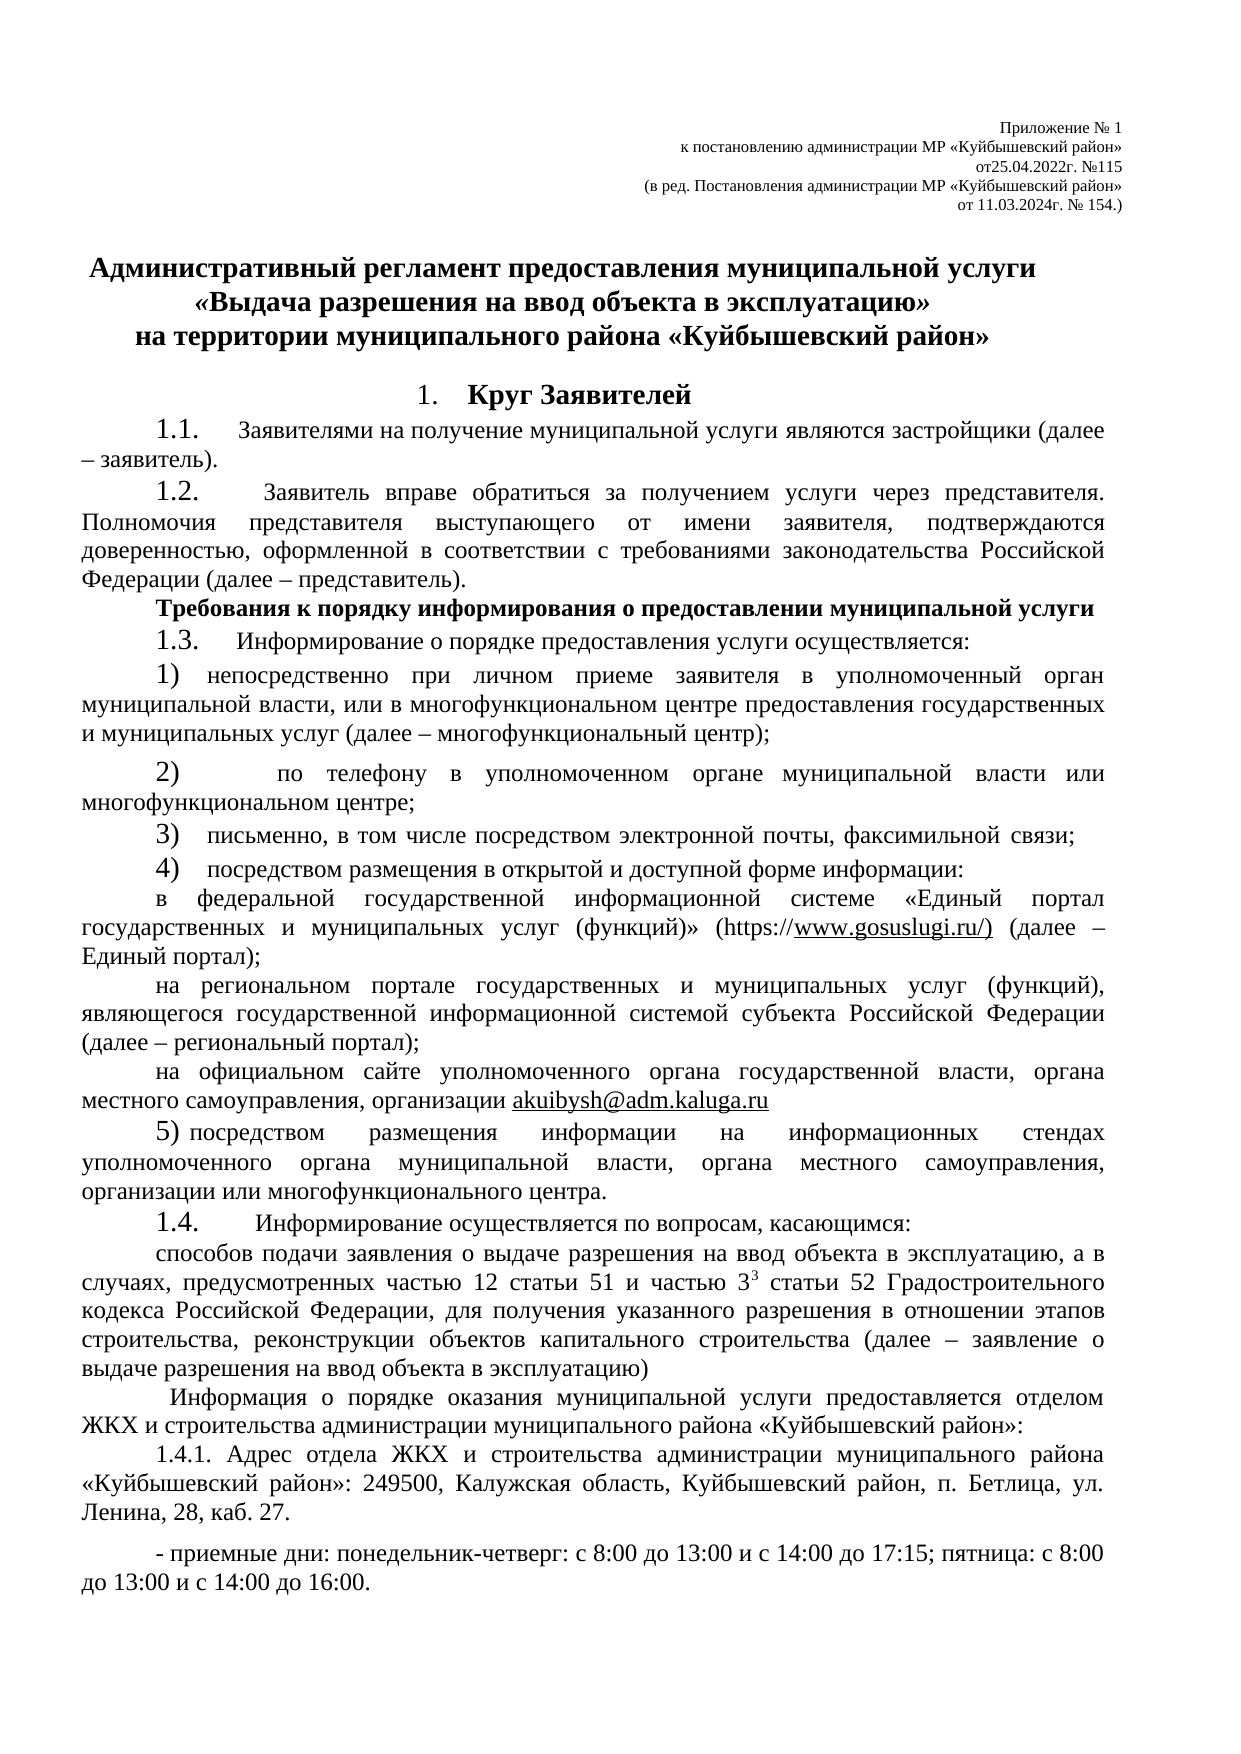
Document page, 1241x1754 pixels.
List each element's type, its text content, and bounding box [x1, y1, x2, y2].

list Заявителями на получение муниципальной услуги являются застройщики (далее – заявитель). [81, 411, 1105, 473]
text - приемные дни: понедельник-четверг: с 8:00 до 13:00 и с 14:00 до 17:15; пятница: с 8:00 до 13:00 и с 14:00 до 16:00. [81, 1538, 1105, 1596]
text способов подачи заявления о выдаче разрешения на ввод объекта в эксплуатацию, а в случаях, предусмотренных частью 12 статьи 51 и частью 33 статьи 52 Градостроительного кодекса Российской Федерации, для получения указанного разрешения в отношении этапов строительства, реконструкции объектов капитального строительства (далее – заявление о выдаче разрешения на ввод объекта в эксплуатацию) [81, 1238, 1105, 1382]
list посредством размещения в открытой и доступной форме информации: [81, 850, 1105, 883]
list Информирование о порядке предоставления услуги осуществляется: [81, 622, 1105, 656]
list письменно, в том числе посредством электронной почты, факсимильной связи; [81, 816, 1105, 850]
list непосредственно при личном приеме заявителя в уполномоченный орган муниципальной власти, или в многофункциональном центре предоставления государственных и муниципальных услуг (далее – многофункциональный центр); [81, 656, 1105, 747]
text (в ред. Постановления администрации МР «Куйбышевский район» [59, 176, 1122, 195]
text Административный регламент предоставления муниципальной услуги «Выдача разрешения на ввод объекта в эксплуатацию» [59, 251, 1066, 318]
text на официальном сайте уполномоченного органа государственной власти, органа местного самоуправления, организации akuibysh@adm.kaluga.ru [81, 1056, 1105, 1113]
list посредством размещения информации на информационных стендах уполномоченного органа муниципальной власти, органа местного самоуправления, организации или многофункционального центра. [81, 1113, 1105, 1204]
text на региональном портале государственных и муниципальных услуг (функций), являющегося государственной информационной системой субъекта Российской Федерации (далее – региональный портал); [81, 970, 1105, 1056]
text Приложение № 1 [59, 118, 1122, 137]
text на территории муниципального района «Куйбышевский район» [59, 318, 1066, 351]
text 1. Круг Заявителей [59, 377, 1108, 411]
text 1.4.1. Адрес отдела ЖКХ и строительства администрации муниципального района «Куйбышевский район»: 249500, Калужская область, Куйбышевский район, п. Бетлица, ул. Ленина, 28, каб. 27. [81, 1439, 1105, 1526]
text от25.04.2022г. №115 [59, 156, 1122, 176]
text в федеральной государственной информационной системе «Единый портал государственных и муниципальных услуг (функций)» (https://www.gosuslugi.ru/) (далее – Единый портал); [81, 883, 1105, 969]
list Информирование осуществляется по вопросам, касающимся: [81, 1204, 1105, 1238]
text Информация о порядке оказания муниципальной услуги предоставляется отделом ЖКХ и строительства администрации муниципального района «Куйбышевский район»: [81, 1382, 1105, 1439]
text от 11.03.2024г. № 154.) [59, 195, 1122, 214]
text к постановлению администрации МР «Куйбышевский район» [59, 137, 1122, 156]
list по телефону в уполномоченном органе муниципальной власти или многофункциональном центре; [81, 754, 1105, 816]
list Заявитель вправе обратиться за получением услуги через представителя. Полномочия представителя выступающего от имени заявителя, подтверждаются доверенностью, оформленной в соответствии с требованиями законодательства Российской Федерации (далее – представитель). [81, 473, 1105, 593]
text Требования к порядку информирования о предоставлении муниципальной услуги [81, 593, 1105, 622]
